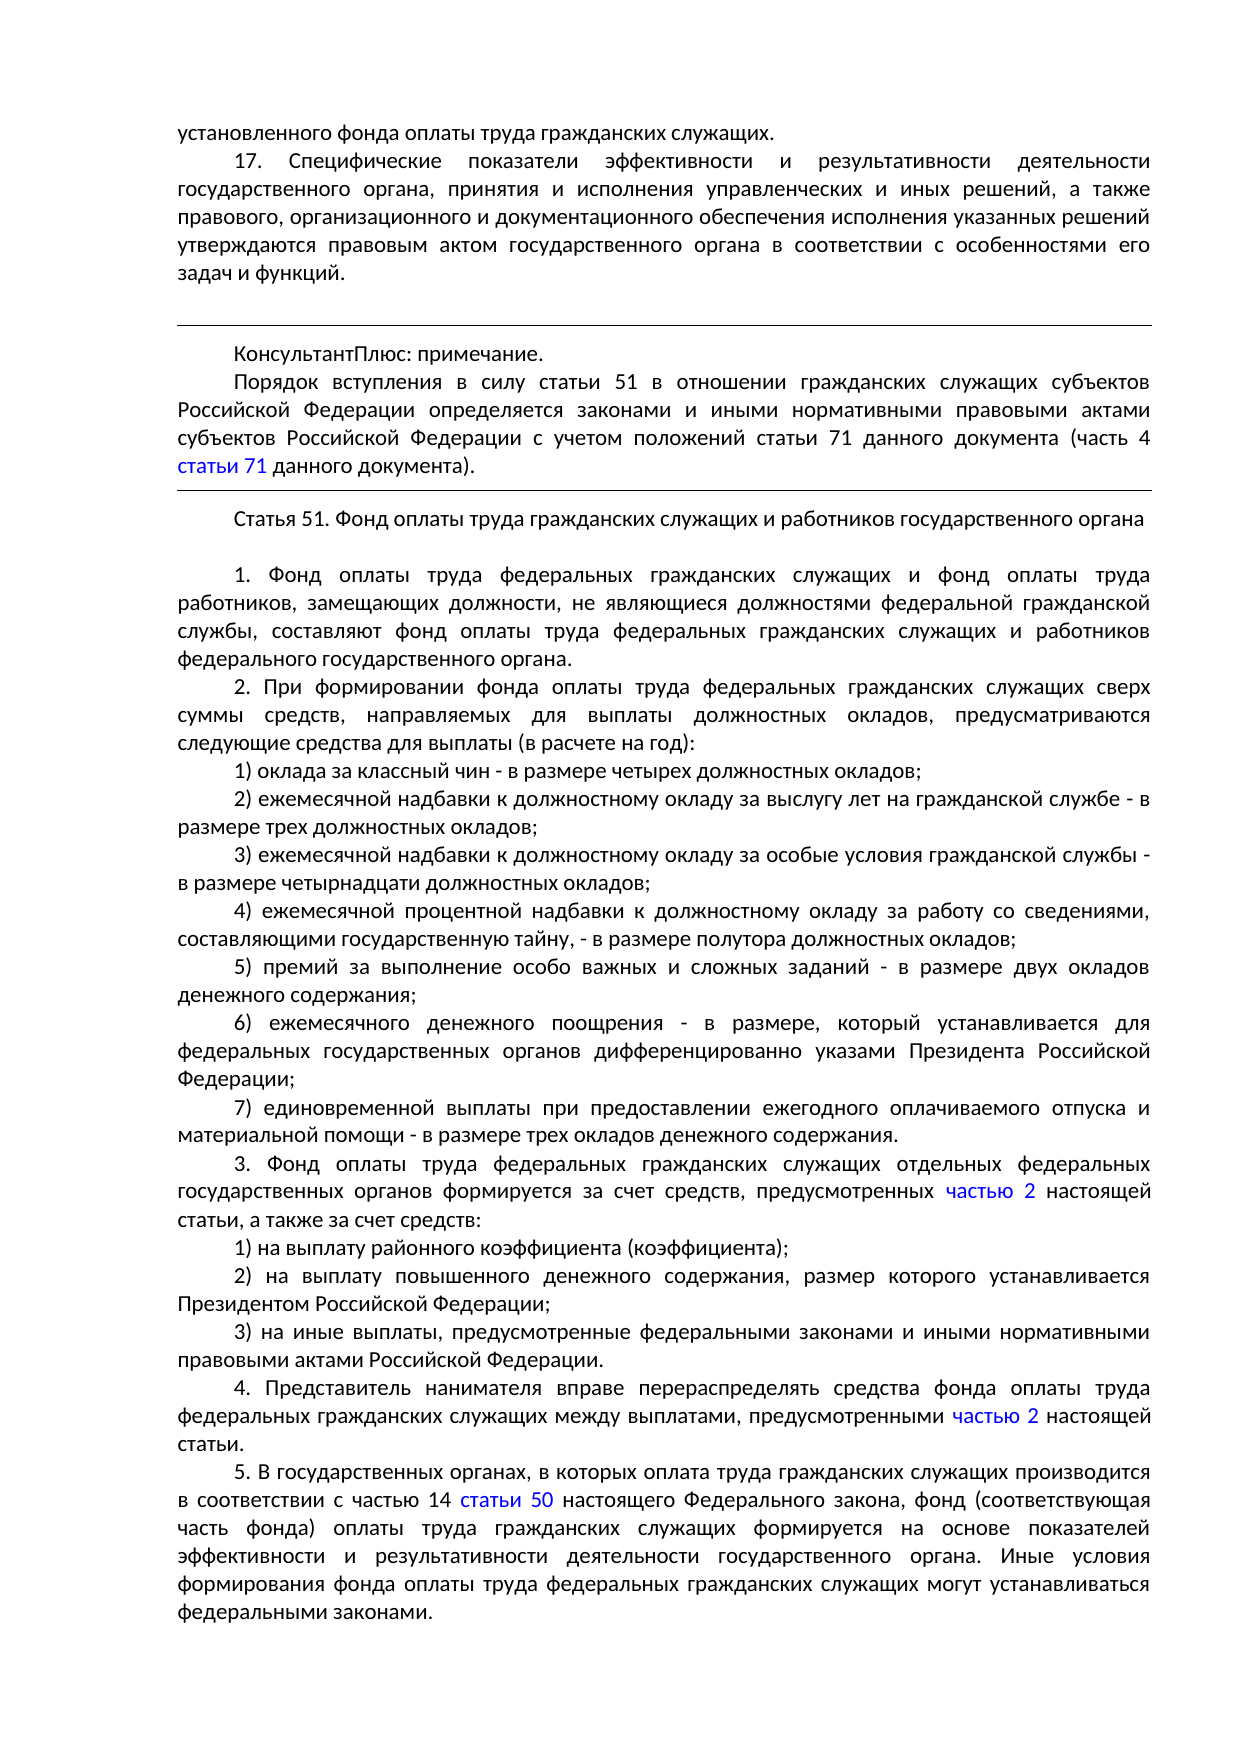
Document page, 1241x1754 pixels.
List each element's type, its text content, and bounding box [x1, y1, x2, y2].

text 1. Фонд оплаты труда федеральных гражданских служащих и фонд оплаты труда работников, замещающих должности, не являющиеся должностями федеральной гражданской службы, составляют фонд оплаты труда федеральных гражданских служащих и работников федерального государственного органа. [177, 560, 1152, 672]
text 1) оклада за классный чин - в размере четырех должностных окладов; [177, 756, 1152, 784]
text 2) на выплату повышенного денежного содержания, размер которого устанавливается Президентом Российской Федерации; [177, 1261, 1152, 1317]
text 4. Представитель нанимателя вправе перераспределять средства фонда оплаты труда федеральных гражданских служащих между выплатами, предусмотренными частью 2 настоящей статьи. [177, 1373, 1152, 1457]
text 4) ежемесячной процентной надбавки к должностному окладу за работу со сведениями, составляющими государственную тайну, - в размере полутора должностных окладов; [177, 896, 1152, 952]
text 7) единовременной выплаты при предоставлении ежегодного оплачиваемого отпуска и материальной помощи - в размере трех окладов денежного содержания. [177, 1093, 1152, 1149]
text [177, 118, 1152, 146]
text КонсультантПлюс: примечание. [177, 339, 1152, 367]
text Порядок вступления в силу статьи 51 в отношении гражданских служащих субъектов Российской Федерации определяется законами и иными нормативными правовыми актами субъектов Российской Федерации с учетом положений статьи 71 данного документа (часть 4 статьи 71 данного документа). [177, 367, 1152, 479]
text 17. Специфические показатели эффективности и результативности деятельности государственного органа, принятия и исполнения управленческих и иных решений, а также правового, организационного и документационного обеспечения исполнения указанных решений утверждаются правовым актом государственного органа в соответствии с особенностями его задач и функций. [177, 146, 1152, 286]
text 3) ежемесячной надбавки к должностному окладу за особые условия гражданской службы - в размере четырнадцати должностных окладов; [177, 840, 1152, 896]
text 5. В государственных органах, в которых оплата труда гражданских служащих производится в соответствии с частью 14 статьи 50 настоящего Федерального закона, фонд (соответствующая часть фонда) оплаты труда гражданских служащих формируется на основе показателей эффективности и результативности деятельности государственного органа. Иные условия формирования фонда оплаты труда федеральных гражданских служащих могут устанавливаться федеральными законами. [177, 1457, 1152, 1625]
text 2) ежемесячной надбавки к должностному окладу за выслугу лет на гражданской службе - в размере трех должностных окладов; [177, 784, 1152, 840]
text 2. При формировании фонда оплаты труда федеральных гражданских служащих сверх суммы средств, направляемых для выплаты должностных окладов, предусматриваются следующие средства для выплаты (в расчете на год): [177, 672, 1152, 756]
text 1) на выплату районного коэффициента (коэффициента); [177, 1233, 1152, 1261]
text 6) ежемесячного денежного поощрения - в размере, который устанавливается для федеральных государственных органов дифференцированно указами Президента Российской Федерации; [177, 1008, 1152, 1093]
text 3. Фонд оплаты труда федеральных гражданских служащих отдельных федеральных государственных органов формируется за счет средств, предусмотренных частью 2 настоящей статьи, а также за счет средств: [177, 1149, 1152, 1233]
text Статья 51. Фонд оплаты труда гражданских служащих и работников государственного органа [177, 504, 1152, 532]
text 5) премий за выполнение особо важных и сложных заданий - в размере двух окладов денежного содержания; [177, 952, 1152, 1008]
text 3) на иные выплаты, предусмотренные федеральными законами и иными нормативными правовыми актами Российской Федерации. [177, 1317, 1152, 1373]
